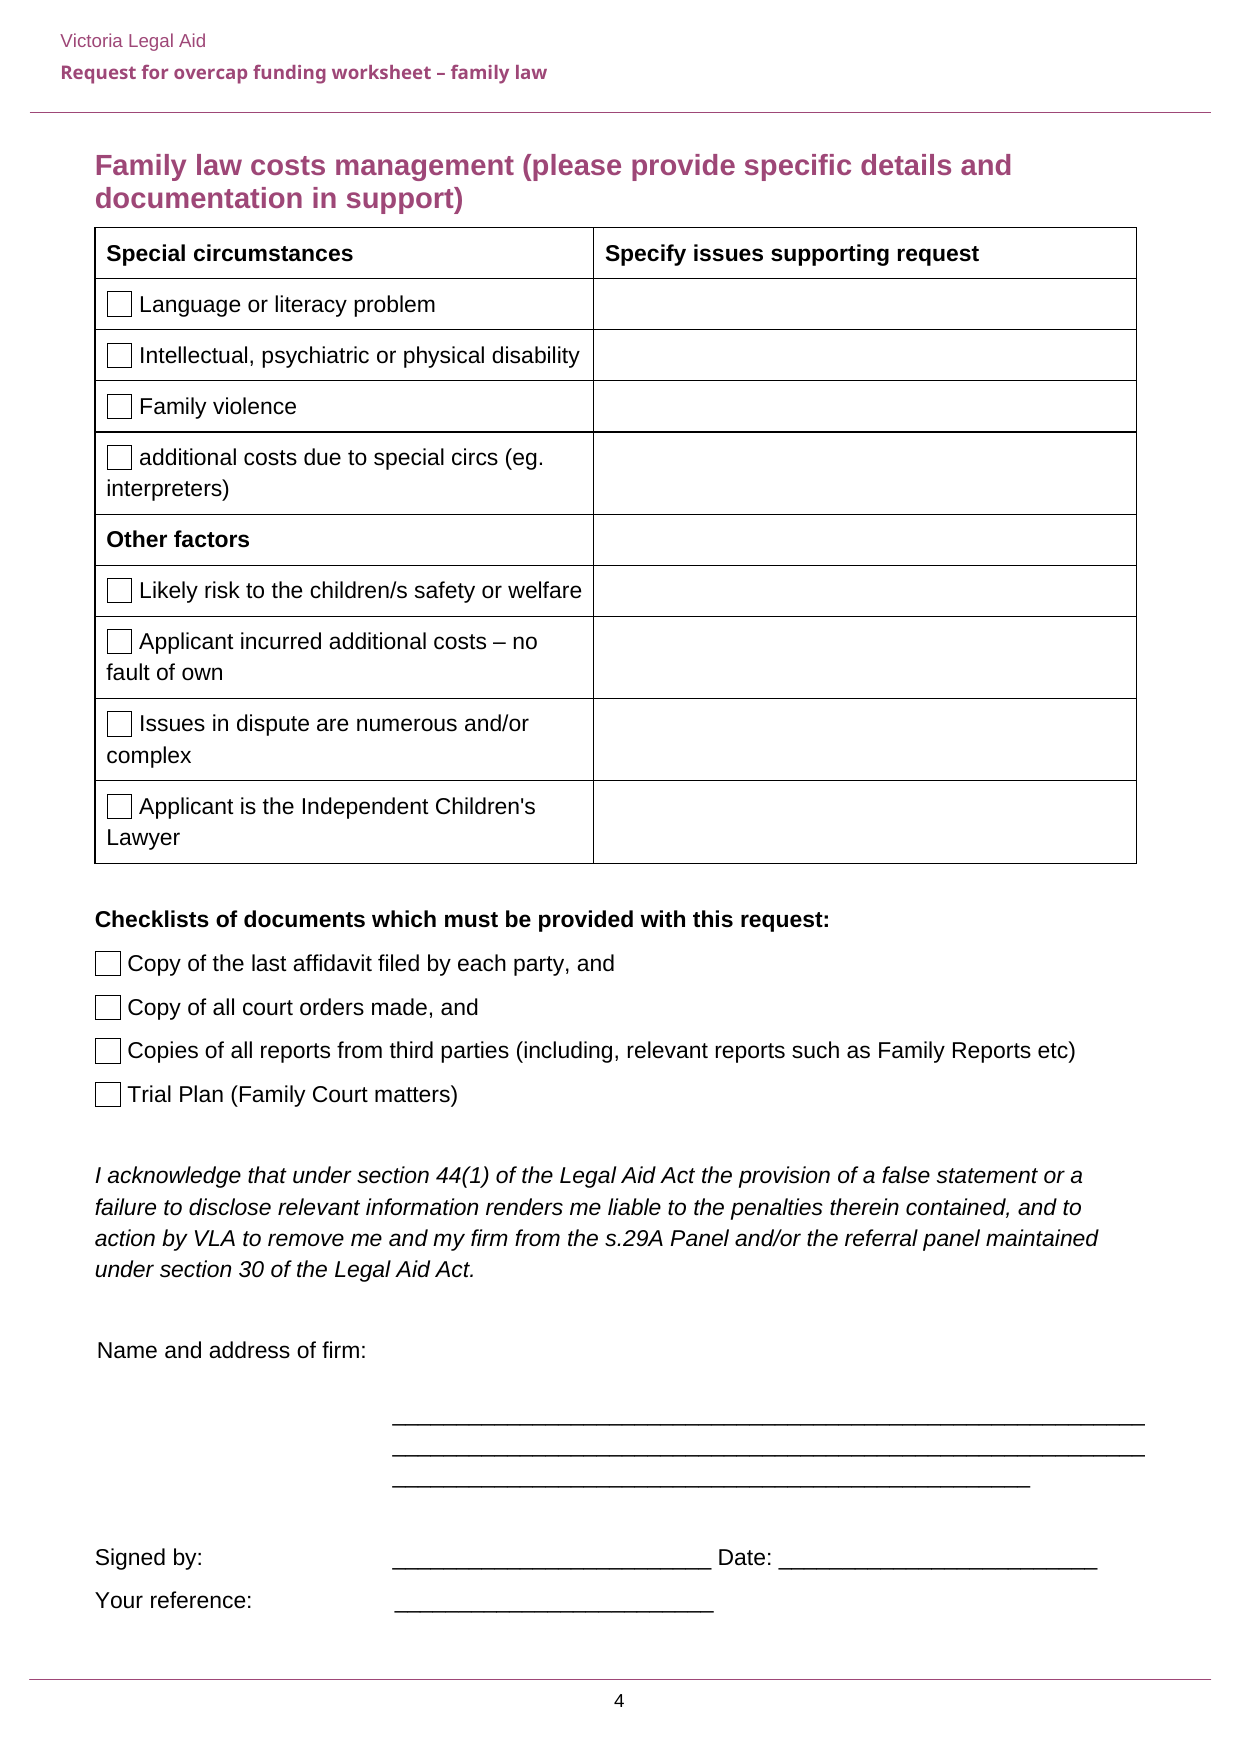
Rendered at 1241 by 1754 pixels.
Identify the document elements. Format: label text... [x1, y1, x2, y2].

text Trial Plan (Family Court matters) [94, 1076, 1146, 1107]
table_cell [594, 566, 1136, 616]
table_cell additional costs due to special circs (eg. interpreters) [96, 433, 593, 514]
table_cell Applicant incurred additional costs – no fault of own [96, 617, 593, 698]
table_cell [594, 330, 1136, 380]
text Name and address of firm: ________________________________________________________________________________________________________________________________________________________________________ [97, 1332, 1146, 1489]
text Copies of all reports from third parties (including, relevant reports such as Family Reports etc) [94, 1032, 1146, 1064]
table_cell [594, 433, 1136, 514]
table_cell [594, 381, 1136, 431]
table_cell Family violence [96, 381, 593, 431]
table_header Specify issues supporting request [594, 228, 1136, 278]
text Your reference: _________________________ [94, 1582, 1146, 1614]
table_cell [594, 699, 1136, 780]
table_cell Intellectual, psychiatric or physical disability [96, 330, 593, 380]
table_cell Likely risk to the children/s safety or welfare [96, 566, 593, 616]
table_cell Language or literacy problem [96, 279, 593, 329]
table_cell [594, 515, 1136, 565]
subtitle Family law costs management (please provide specific details and documentation in support) [94, 148, 1146, 215]
table_cell [594, 781, 1136, 863]
table_header Special circumstances [96, 228, 593, 278]
table_cell Issues in dispute are numerous and/or complex [96, 699, 593, 780]
table_cell Other factors [96, 515, 593, 565]
text Copy of all court orders made, and [94, 989, 1146, 1020]
table_cell Applicant is the Independent Children's Lawyer [96, 781, 593, 863]
text Signed by: _________________________ Date: _________________________ [94, 1539, 1146, 1570]
table_cell [594, 617, 1136, 698]
text Checklists of documents which must be provided with this request: [94, 901, 1146, 932]
table_cell [594, 279, 1136, 329]
text Copy of the last affidavit filed by each party, and [94, 945, 1146, 976]
text I acknowledge that under section 44(1) of the Legal Aid Act the provision of a false statement or a failure to disclose relevant information renders me liable to the penalties therein contained, and to action by VLA to remove me and my firm from the s.29A Panel and/or the referral panel maintained under section 30 of the Legal Aid Act. [94, 1157, 1146, 1282]
